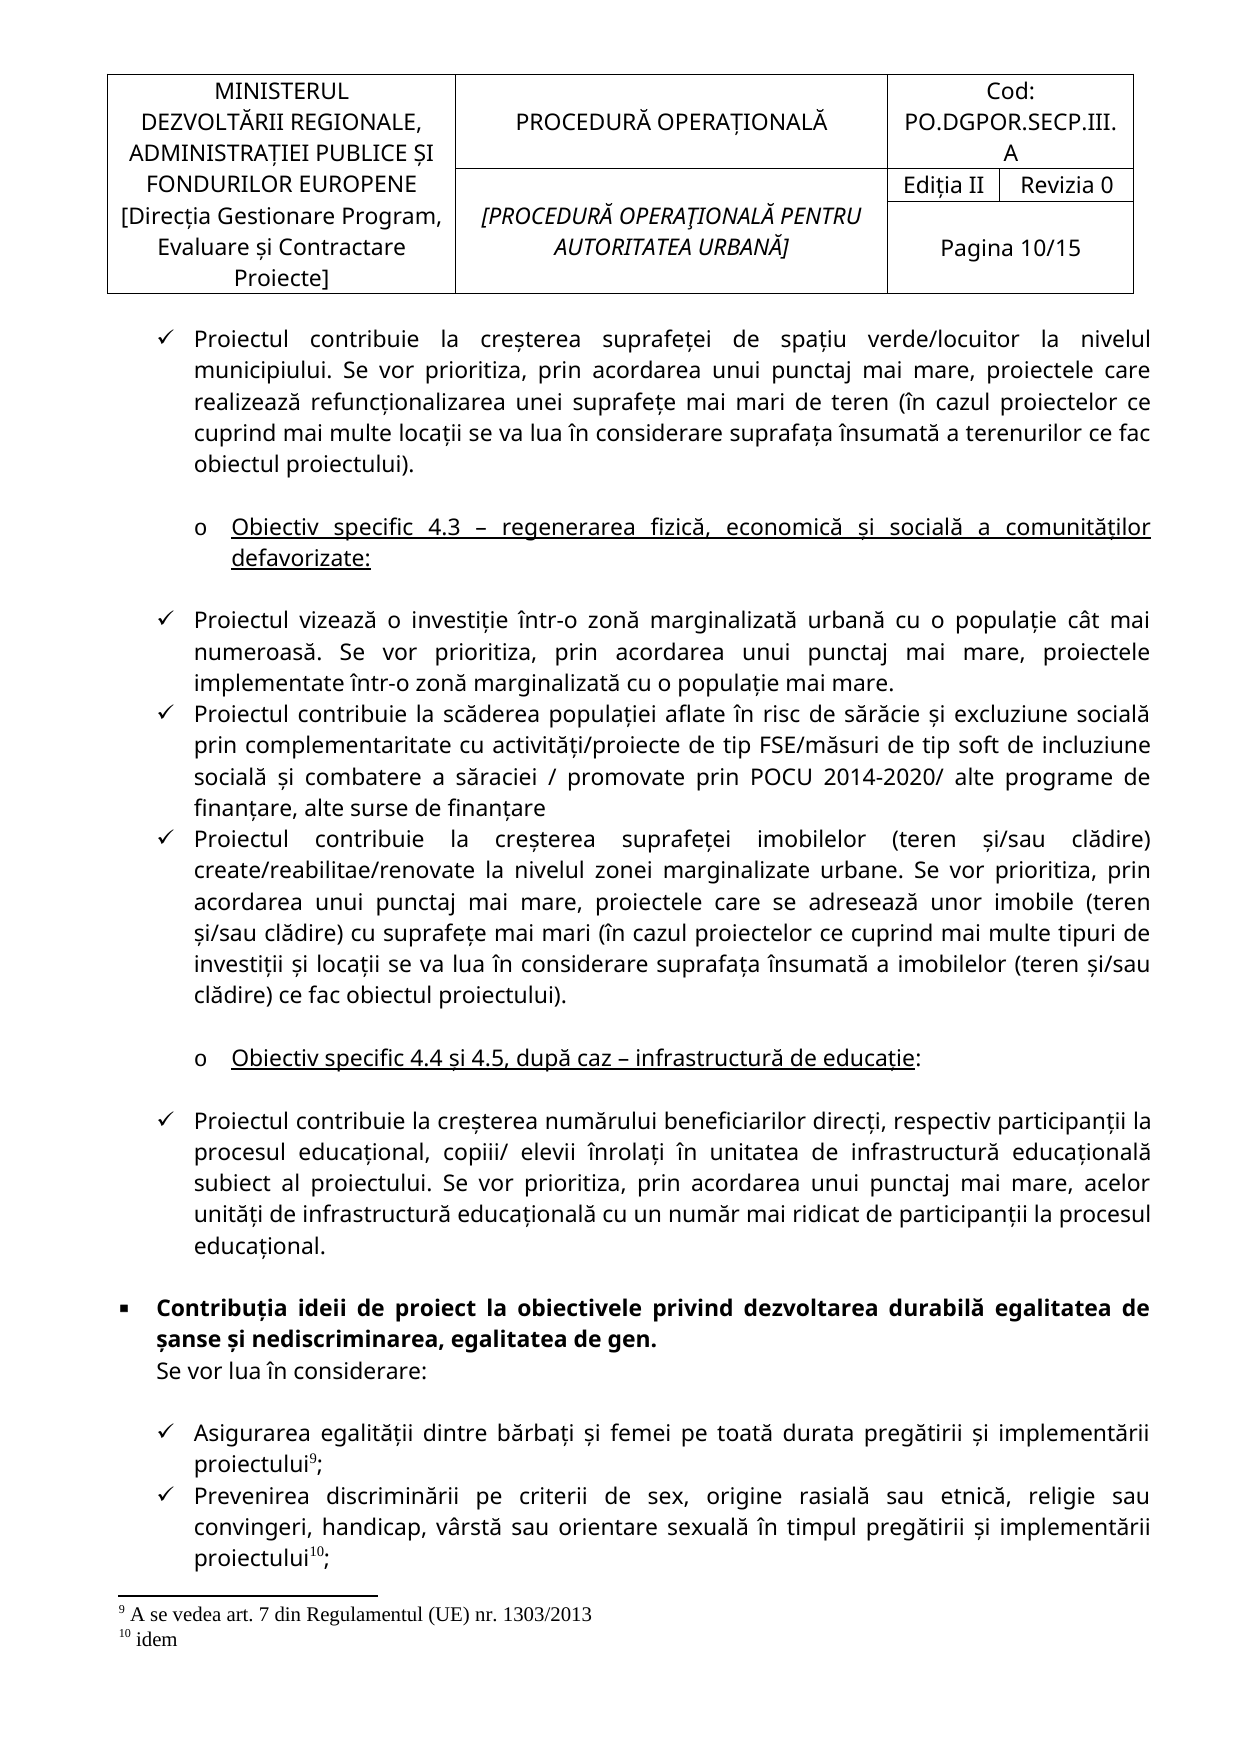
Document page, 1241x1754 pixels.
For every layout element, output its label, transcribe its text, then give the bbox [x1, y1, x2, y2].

list Proiectul contribuie la creşterea suprafeţei de spaţiu verde/locuitor la nivelul municipiului. Se vor prioritiza, prin acordarea unui punctaj mai mare, proiectele care realizează refuncţionalizarea unei suprafeţe mai mari de teren (în cazul proiectelor ce cuprind mai multe locaţii se va lua în considerare suprafaţa însumată a terenurilor ce fac obiectul proiectului). [156, 323, 1152, 479]
list Obiectiv specific 4.3 – regenerarea fizică, economică și socială a comunităților defavorizate: [193, 511, 1152, 573]
list Asigurarea egalității dintre bărbați și femei pe toată durata pregătirii și implementării proiectului; [156, 1417, 1152, 1479]
list Proiectul contribuie la scăderea populației aflate în risc de sărăcie și excluziune socială prin complementaritate cu activităţi/proiecte de tip FSE/măsuri de tip soft de incluziune socială și combatere a săraciei / promovate prin POCU 2014-2020/ alte programe de finanțare, alte surse de finanțare [156, 698, 1152, 823]
list Contribuția ideii de proiect la obiectivele privind dezvoltarea durabilă egalitatea de șanse și nediscriminarea, egalitatea de gen. [118, 1292, 1152, 1354]
text Se vor lua în considerare: [156, 1354, 1152, 1386]
list Proiectul contribuie la creșterea numărului beneficiarilor direcţi, respectiv participanţii la procesul educaţional, copiii/ elevii înrolaţi în unitatea de infrastructură educaţională subiect al proiectului. Se vor prioritiza, prin acordarea unui punctaj mai mare, acelor unităţi de infrastructură educaţională cu un număr mai ridicat de participanţii la procesul educaţional. [156, 1104, 1152, 1261]
list Obiectiv specific 4.4 şi 4.5, după caz – infrastructură de educație: [193, 1042, 1152, 1073]
list Prevenirea discriminării pe criterii de sex, origine rasială sau etnică, religie sau convingeri, handicap, vârstă sau orientare sexuală în timpul pregătirii și implementării proiectului; [156, 1479, 1152, 1573]
list Proiectul contribuie la creşterea suprafeței imobilelor (teren și/sau clădire) create/reabilitae/renovate la nivelul zonei marginalizate urbane. Se vor prioritiza, prin acordarea unui punctaj mai mare, proiectele care se adresează unor imobile (teren și/sau clădire) cu suprafeţe mai mari (în cazul proiectelor ce cuprind mai multe tipuri de investiții și locaţii se va lua în considerare suprafaţa însumată a imobilelor (teren și/sau clădire) ce fac obiectul proiectului). [156, 823, 1152, 1011]
list Proiectul vizează o investiție într-o zonă marginalizată urbană cu o populație cât mai numeroasă. Se vor prioritiza, prin acordarea unui punctaj mai mare, proiectele implementate într-o zonă marginalizată cu o populație mai mare. [156, 604, 1152, 698]
